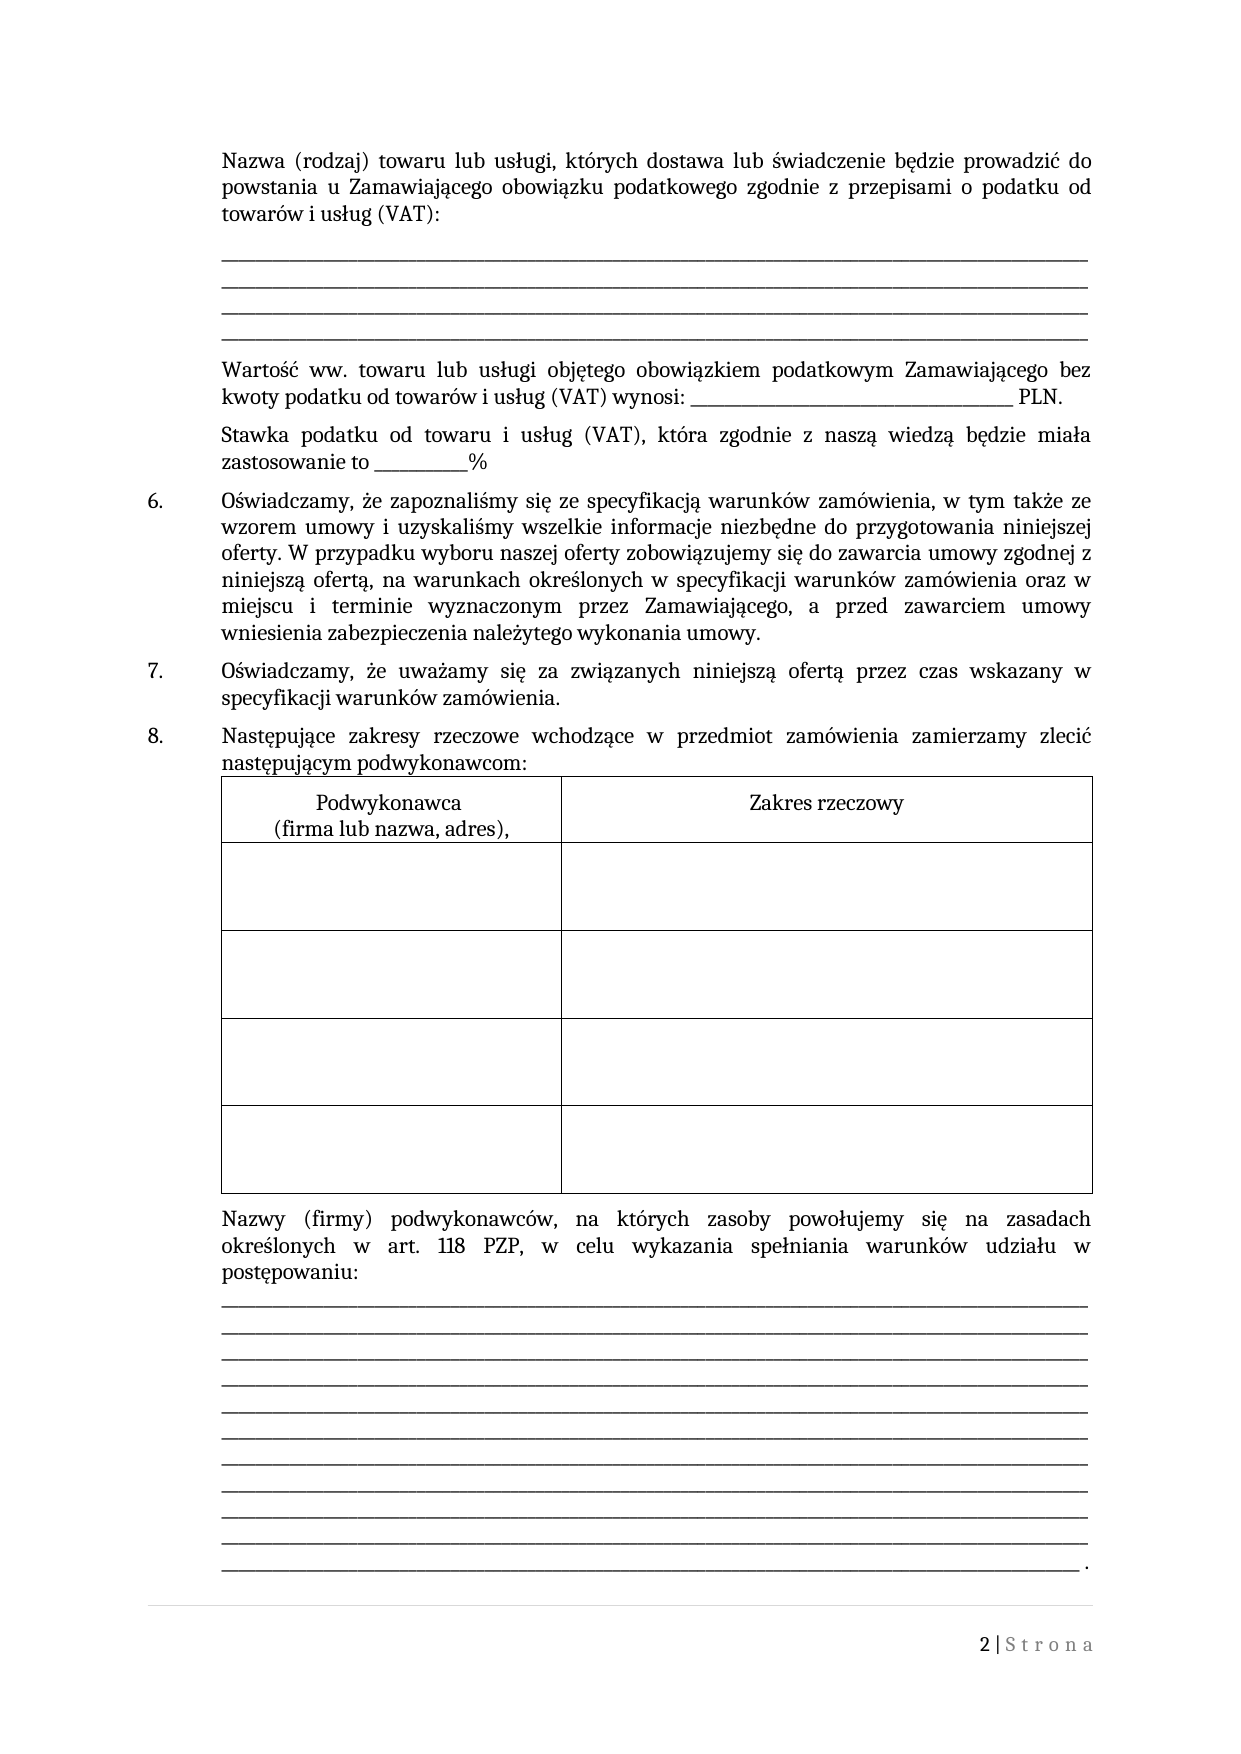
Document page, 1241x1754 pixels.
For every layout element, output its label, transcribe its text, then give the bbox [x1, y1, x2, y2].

table_cell [222, 931, 561, 1018]
table_cell [222, 843, 561, 929]
table_cell [562, 931, 1092, 1018]
table_header Podwykonawca (firma lub nazwa, adres), [222, 777, 561, 842]
text 6. Oświadczamy, że zapoznaliśmy się ze specyfikacją warunków zamówienia, w tym także ze wzorem umowy i uzyskaliśmy wszelkie informacje niezbędne do przygotowania niniejszej oferty. W przypadku wyboru naszej oferty zobowiązujemy się do zawarcia umowy zgodnej z niniejszą ofertą, na warunkach określonych w specyfikacji warunków zamówienia oraz w miejscu i terminie wyznaczonym przez Zamawiającego, a przed zawarciem umowy wniesienia zabezpieczenia należytego wykonania umowy. [148, 487, 1093, 646]
text ________________________________________________________________________________________________________________________________________________________________________________________________________________________________________________________________________________________________________________________________________________________________________________________________________________________ [221, 239, 1093, 344]
text Wartość ww. towaru lub usługi objętego obowiązkiem podatkowym Zamawiającego bez kwoty podatku od towarów i usług (VAT) wynosi: ______________________________________ PLN. [221, 357, 1093, 410]
table_cell [222, 1106, 561, 1192]
table_cell [562, 843, 1092, 929]
table_cell [562, 1019, 1092, 1104]
text Nazwa (rodzaj) towaru lub usługi, których dostawa lub świadczenie będzie prowadzić do powstania u Zamawiającego obowiązku podatkowego zgodnie z przepisami o podatku od towarów i usług (VAT): [221, 148, 1093, 227]
text Nazwy (firmy) podwykonawców, na których zasoby powołujemy się na zasadach określonych w art. 118 PZP, w celu wykazania spełniania warunków udziału w postępowaniu: _________________________________________________________________________________________________________________________________________________________________________________________________________________________________________________________________________________________________________________________________________________________________________________________________________________________________________________________________________________________________________________________________________________________________________________________________________________________________________________________________________________________________________________________________________________________________________________________________________________________________________________________________________________________________________________________________________________________________________________________________________________________________________________________________________________________________________________________________________________________________ . [221, 1206, 1093, 1575]
table_cell [222, 1019, 561, 1104]
text Stawka podatku od towaru i usług (VAT), która zgodnie z naszą wiedzą będzie miała zastosowanie to ___________% [221, 422, 1093, 475]
text 8. Następujące zakresy rzeczowe wchodzące w przedmiot zamówienia zamierzamy zlecić następującym podwykonawcom: [148, 723, 1093, 776]
text 7. Oświadczamy, że uważamy się za związanych niniejszą ofertą przez czas wskazany w specyfikacji warunków zamówienia. [148, 658, 1093, 711]
table_header Zakres rzeczowy [562, 777, 1092, 842]
table_cell [562, 1106, 1092, 1192]
